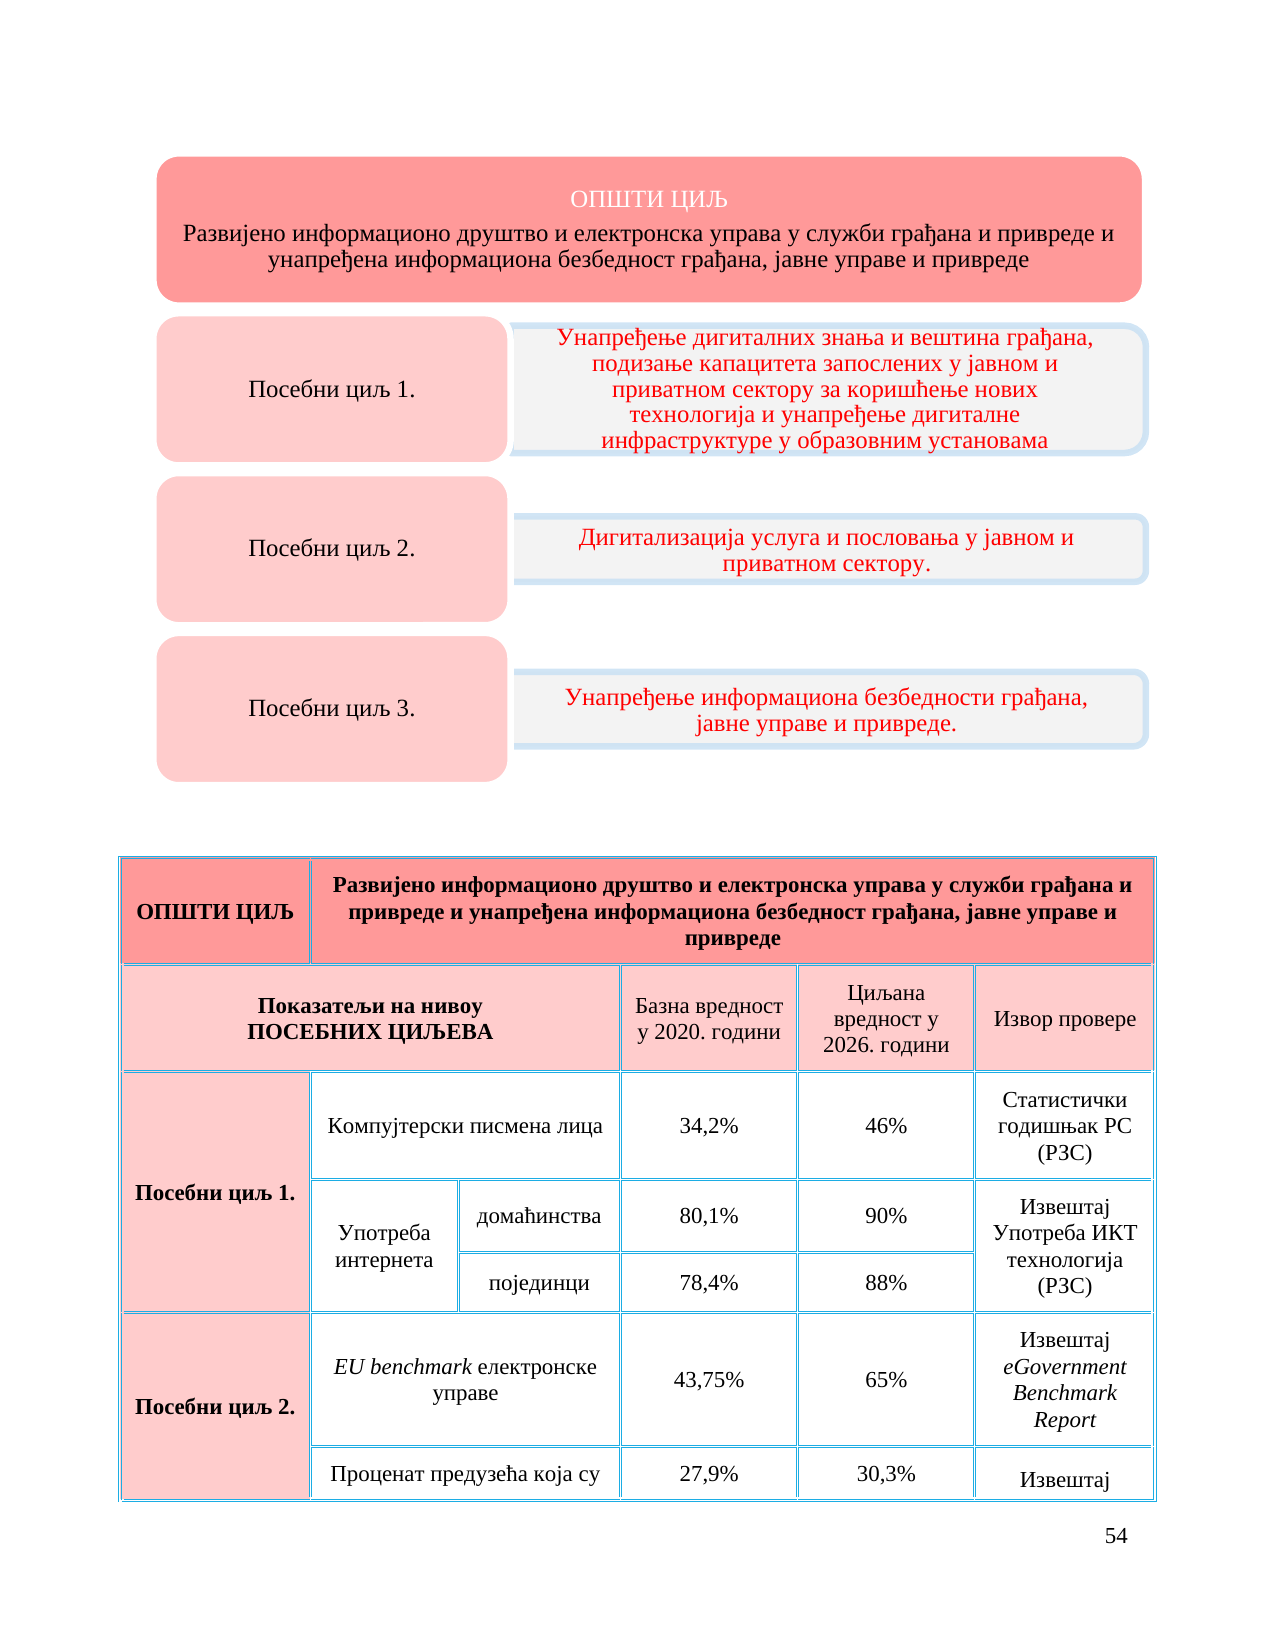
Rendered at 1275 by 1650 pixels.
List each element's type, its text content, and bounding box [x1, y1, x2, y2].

table_cell Посебни циљ 2. [120, 1311, 310, 1499]
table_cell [310, 1448, 620, 1499]
table_cell 88% [799, 1254, 973, 1311]
table_cell Циљана вредност у 2026. години [799, 966, 973, 1070]
table_cell Употреба интернета [312, 1181, 457, 1311]
table_cell 65% [799, 1314, 973, 1444]
table_cell 34,2% [622, 1073, 796, 1177]
table_cell 43,75% [622, 1314, 796, 1444]
table_cell 27,9% [620, 1448, 797, 1499]
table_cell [975, 1445, 1153, 1499]
table_cell Базна вредност у 2020. години [622, 966, 796, 1070]
table_cell Извор провере [975, 963, 1155, 1070]
table_cell 78,4% [622, 1254, 796, 1311]
table_cell Извештај Употреба ИКТ технологија (РЗС) [976, 1178, 1153, 1311]
table_cell домаћинства [460, 1181, 619, 1251]
table_cell EU benchmark електронске управе [312, 1314, 619, 1444]
table_cell 46% [799, 1073, 973, 1177]
table_cell Посебни циљ 1. [120, 1070, 310, 1311]
table_cell Извештај eGovernment Benchmark Report [975, 1311, 1155, 1444]
table_cell Показатељи на нивоу ПОСЕБНИХ ЦИЉЕВА [120, 963, 620, 1070]
table_cell 90% [799, 1181, 973, 1251]
table_cell Статистички годишњак РС (РЗС) [975, 1070, 1155, 1177]
table_cell Компујтерски писмена лица [312, 1073, 619, 1177]
table_header ОПШТИ ЦИЉ [122, 859, 310, 963]
table_header Развијено информационо друштво и електронска управа у служби грађана и привреде и унапређена информациона безбедност грађана, јавне управе и привреде [310, 859, 1153, 963]
table_cell 30,3% [798, 1445, 975, 1499]
table_cell 80,1% [622, 1181, 796, 1251]
table_cell појединци [460, 1254, 619, 1311]
